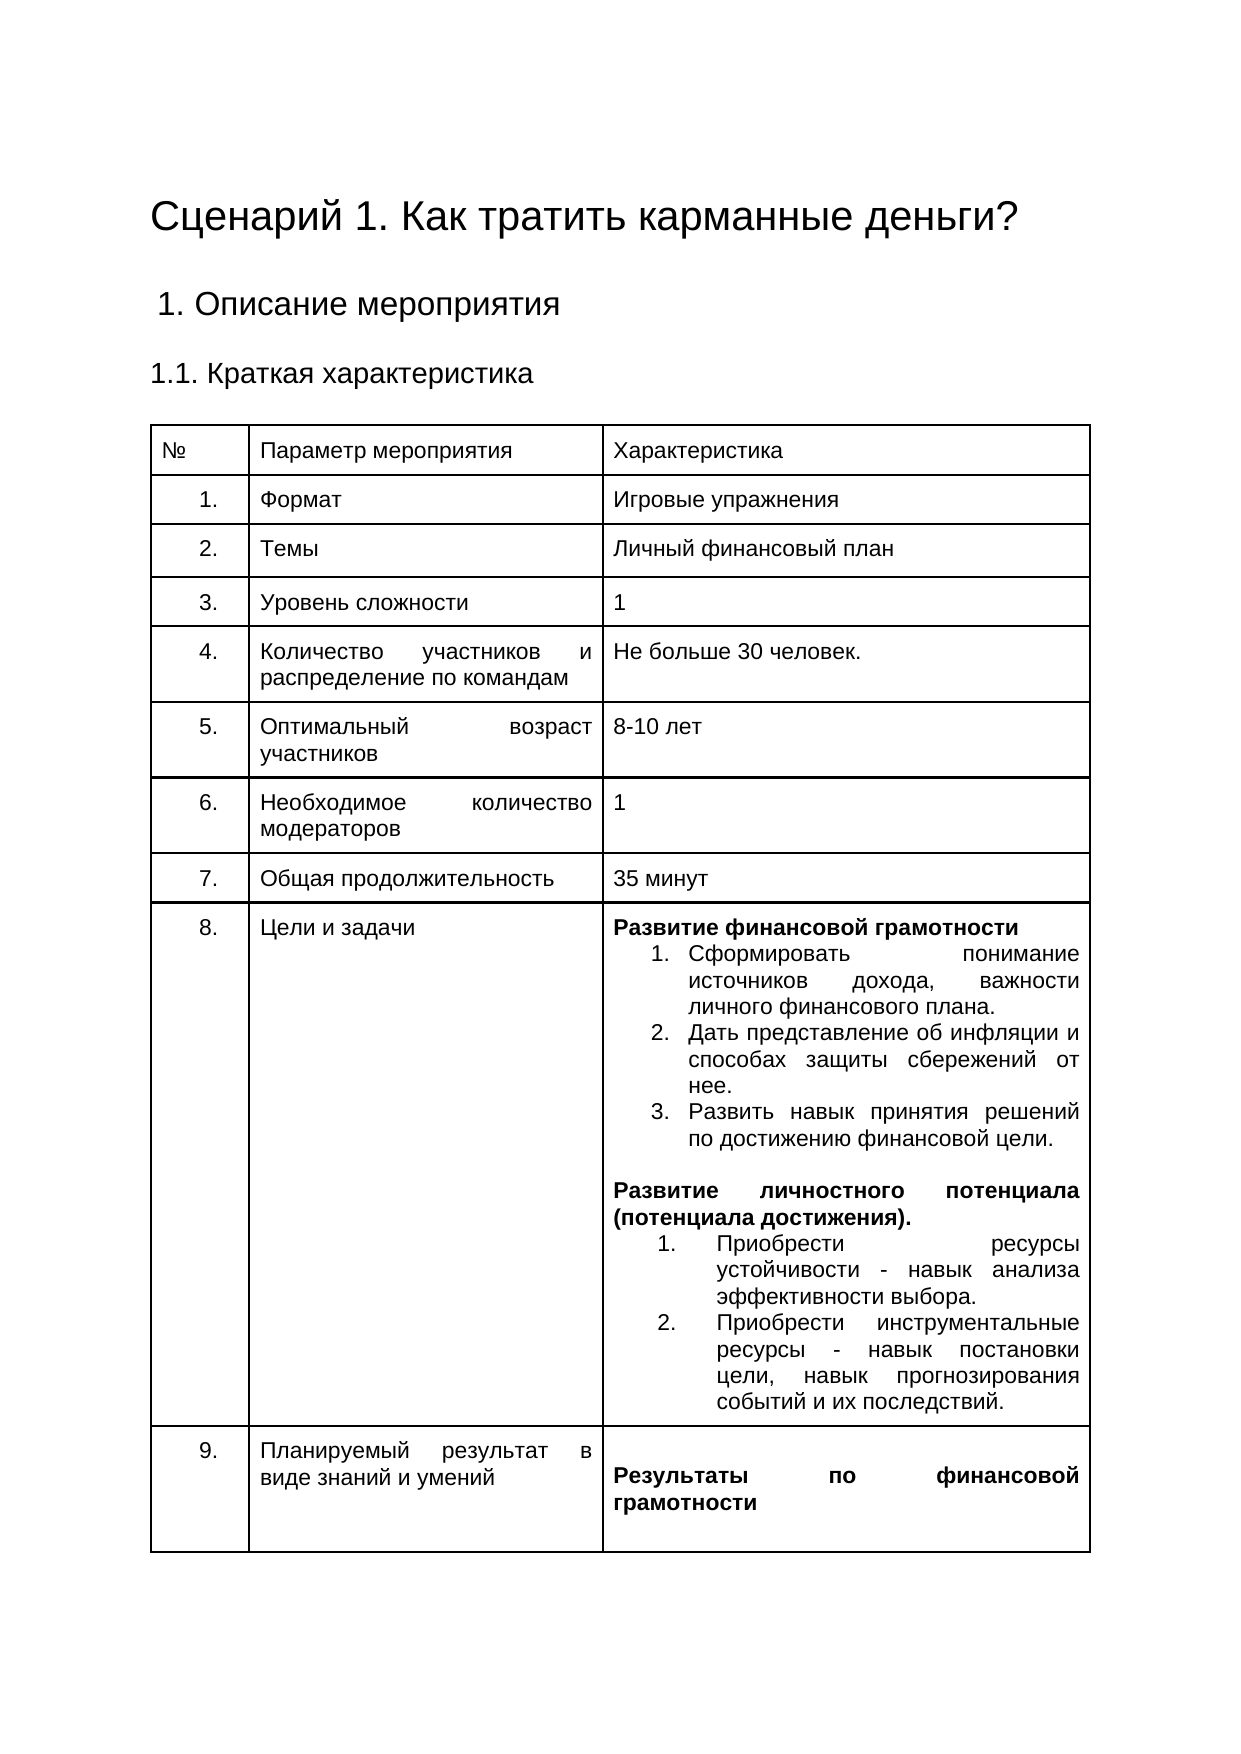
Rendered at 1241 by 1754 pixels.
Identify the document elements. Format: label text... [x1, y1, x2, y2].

table_cell [152, 627, 248, 701]
table_cell [152, 703, 248, 776]
table_header № [152, 426, 248, 473]
table_cell Количество участников и распределение по командам [250, 627, 602, 701]
table_cell [152, 904, 248, 1425]
table_cell [152, 578, 248, 625]
table_cell Не больше 30 человек. [604, 627, 1089, 701]
table_header Характеристика [604, 426, 1089, 473]
table_cell Уровень сложности [250, 578, 602, 625]
table_cell Цели и задачи [250, 904, 602, 1425]
table_cell [152, 1427, 248, 1551]
table_cell [152, 476, 248, 523]
table_header Параметр мероприятия [250, 426, 602, 473]
table_cell [152, 525, 248, 576]
table_cell Игровые упражнения [604, 476, 1089, 523]
table_cell Личный финансовый план [604, 525, 1089, 576]
table_cell 1 [604, 578, 1089, 625]
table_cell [250, 1427, 602, 1551]
subtitle 1.1. Краткая характеристика [150, 356, 1090, 389]
table_cell Развитие финансовой грамотности Сформировать понимание источников дохода, важности личного финансового плана. Дать представление об инфляции и способах защиты сбережений от нее. Развить навык принятия решений по достижению финансовой цели. Развитие личностного потенциала (потенциала достижения). Приобрести ресурсы устойчивости - навык анализа эффективности выбора. Приобрести инструментальные ресурсы - навык постановки цели, навык прогнозирования событий и их последствий. [604, 904, 1089, 1425]
table_cell 1 [604, 779, 1089, 852]
table_cell [152, 854, 248, 901]
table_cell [604, 1427, 1089, 1551]
table_cell [152, 779, 248, 852]
table_cell Необходимое количество модераторов [250, 779, 602, 852]
table_cell 35 минут [604, 854, 1089, 901]
table_cell Темы [250, 525, 602, 576]
subtitle Сценарий 1. Как тратить карманные деньги? [150, 192, 1090, 239]
table_cell Оптимальный возраст участников [250, 703, 602, 776]
table_cell Формат [250, 476, 602, 523]
table_cell Общая продолжительность [250, 854, 602, 901]
subtitle Описание мероприятия [157, 284, 1090, 323]
table_cell 8-10 лет [604, 703, 1089, 776]
